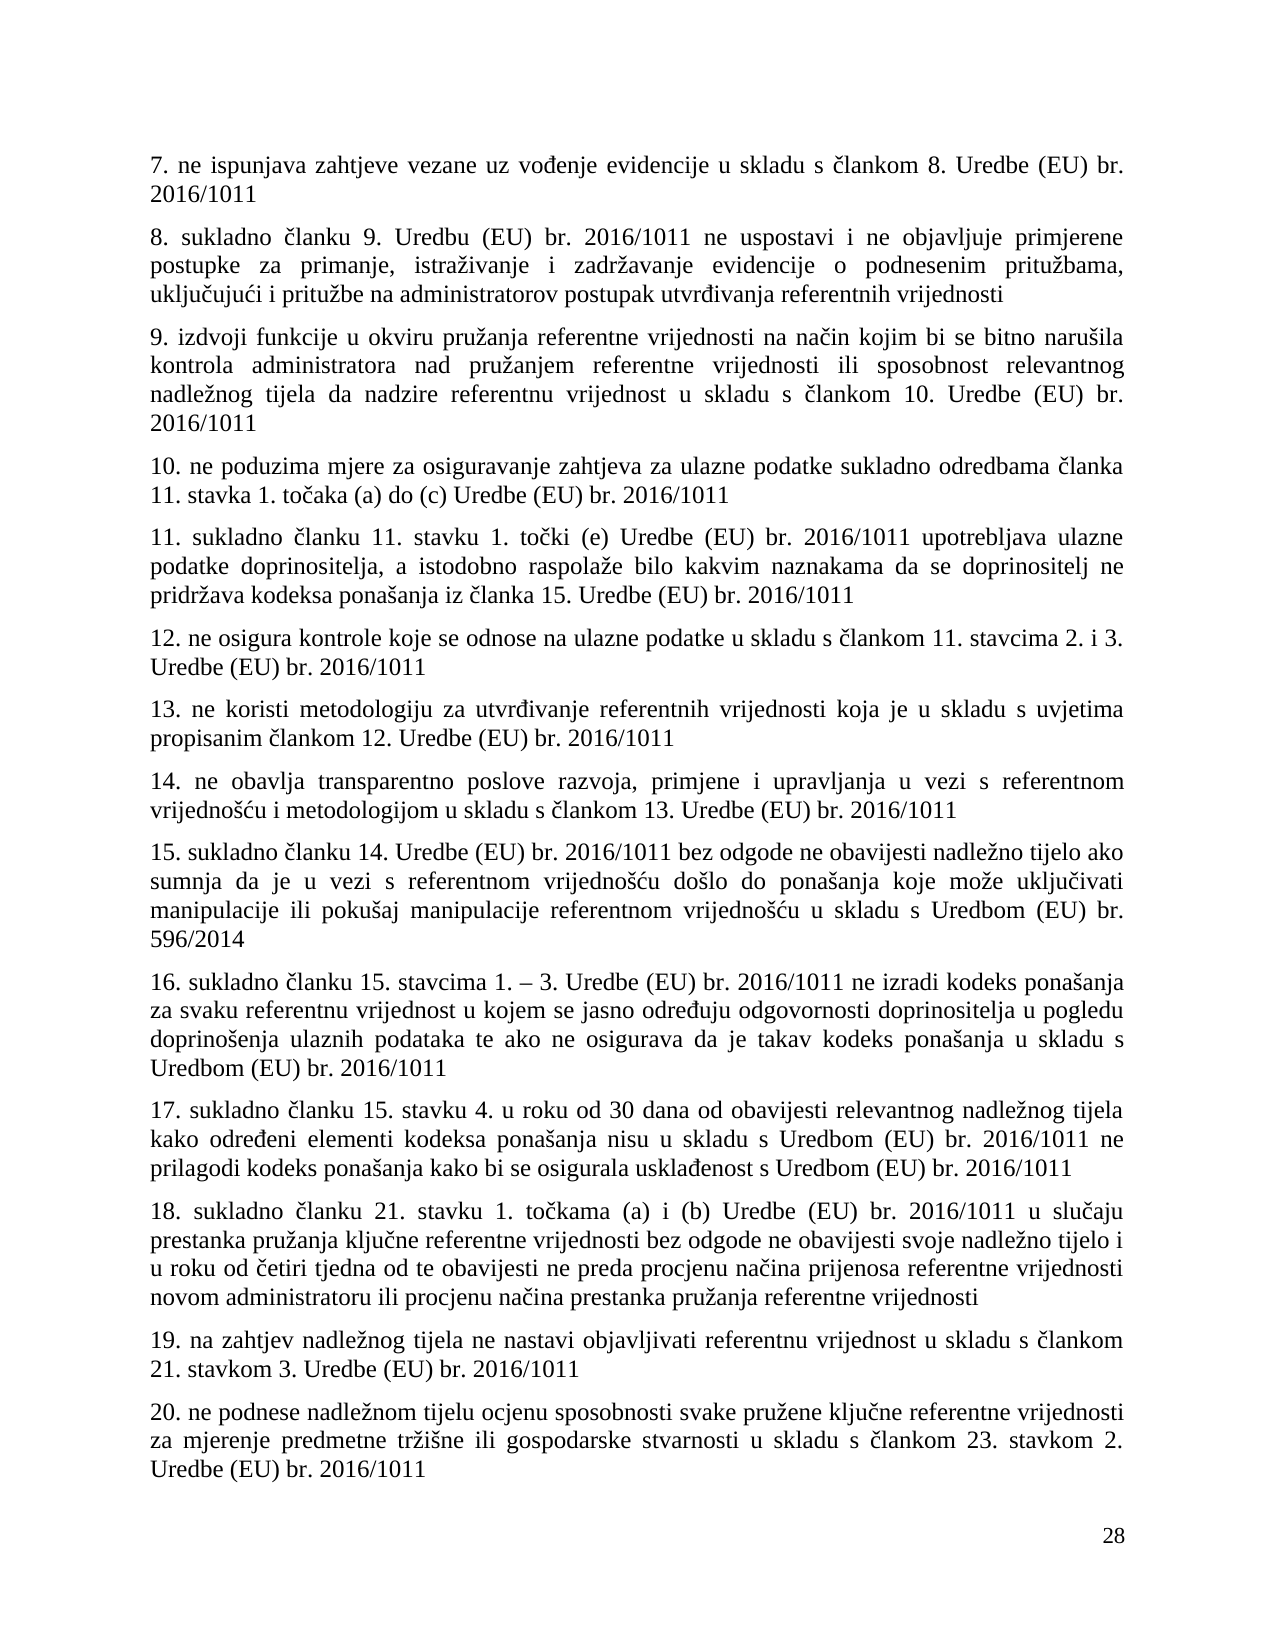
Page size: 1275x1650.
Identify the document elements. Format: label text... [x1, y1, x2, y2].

text 17. sukladno članku 15. stavku 4. u roku od 30 dana od obavijesti relevantnog nadležnog tijela kako određeni elementi kodeksa ponašanja nisu u skladu s Uredbom (EU) br. 2016/1011 ne prilagodi kodeks ponašanja kako bi se osigurala usklađenost s Uredbom (EU) br. 2016/1011 [150, 1096, 1125, 1182]
text 11. sukladno članku 11. stavku 1. točki (e) Uredbe (EU) br. 2016/1011 upotrebljava ulazne podatke doprinositelja, a istodobno raspolaže bilo kakvim naznakama da se doprinositelj ne pridržava kodeksa ponašanja iz članka 15. Uredbe (EU) br. 2016/1011 [150, 522, 1125, 609]
text 16. sukladno članku 15. stavcima 1. – 3. Uredbe (EU) br. 2016/1011 ne izradi kodeks ponašanja za svaku referentnu vrijednost u kojem se jasno određuju odgovornosti doprinositelja u pogledu doprinošenja ulaznih podataka te ako ne osigurava da je takav kodeks ponašanja u skladu s Uredbom (EU) br. 2016/1011 [150, 967, 1125, 1082]
text 7. ne ispunjava zahtjeve vezane uz vođenje evidencije u skladu s člankom 8. Uredbe (EU) br. 2016/1011 [150, 150, 1125, 207]
text 15. sukladno članku 14. Uredbe (EU) br. 2016/1011 bez odgode ne obavijesti nadležno tijelo ako sumnja da je u vezi s referentnom vrijednošću došlo do ponašanja koje može uključivati manipulacije ili pokušaj manipulacije referentnom vrijednošću u skladu s Uredbom (EU) br. 596/2014 [150, 837, 1125, 952]
text 18. sukladno članku 21. stavku 1. točkama (a) i (b) Uredbe (EU) br. 2016/1011 u slučaju prestanka pružanja ključne referentne vrijednosti bez odgode ne obavijesti svoje nadležno tijelo i u roku od četiri tjedna od te obavijesti ne preda procjenu načina prijenosa referentne vrijednosti novom administratoru ili procjenu načina prestanka pružanja referentne vrijednosti [150, 1196, 1125, 1311]
text 10. ne poduzima mjere za osiguravanje zahtjeva za ulazne podatke sukladno odredbama članka 11. stavka 1. točaka (a) do (c) Uredbe (EU) br. 2016/1011 [150, 451, 1125, 508]
text 9. izdvoji funkcije u okviru pružanja referentne vrijednosti na način kojim bi se bitno narušila kontrola administratora nad pružanjem referentne vrijednosti ili sposobnost relevantnog nadležnog tijela da nadzire referentnu vrijednost u skladu s člankom 10. Uredbe (EU) br. 2016/1011 [150, 322, 1125, 437]
text 19. na zahtjev nadležnog tijela ne nastavi objavljivati referentnu vrijednost u skladu s člankom 21. stavkom 3. Uredbe (EU) br. 2016/1011 [150, 1325, 1125, 1382]
text 13. ne koristi metodologiju za utvrđivanje referentnih vrijednosti koja je u skladu s uvjetima propisanim člankom 12. Uredbe (EU) br. 2016/1011 [150, 694, 1125, 752]
text 12. ne osigura kontrole koje se odnose na ulazne podatke u skladu s člankom 11. stavcima 2. i 3. Uredbe (EU) br. 2016/1011 [150, 623, 1125, 680]
text 14. ne obavlja transparentno poslove razvoja, primjene i upravljanja u vezi s referentnom vrijednošću i metodologijom u skladu s člankom 13. Uredbe (EU) br. 2016/1011 [150, 766, 1125, 823]
text 20. ne podnese nadležnom tijelu ocjenu sposobnosti svake pružene ključne referentne vrijednosti za mjerenje predmetne tržišne ili gospodarske stvarnosti u skladu s člankom 23. stavkom 2. Uredbe (EU) br. 2016/1011 [150, 1397, 1125, 1483]
text 8. sukladno članku 9. Uredbu (EU) br. 2016/1011 ne uspostavi i ne objavljuje primjerene postupke za primanje, istraživanje i zadržavanje evidencije o podnesenim pritužbama, uključujući i pritužbe na administratorov postupak utvrđivanja referentnih vrijednosti [150, 222, 1125, 308]
